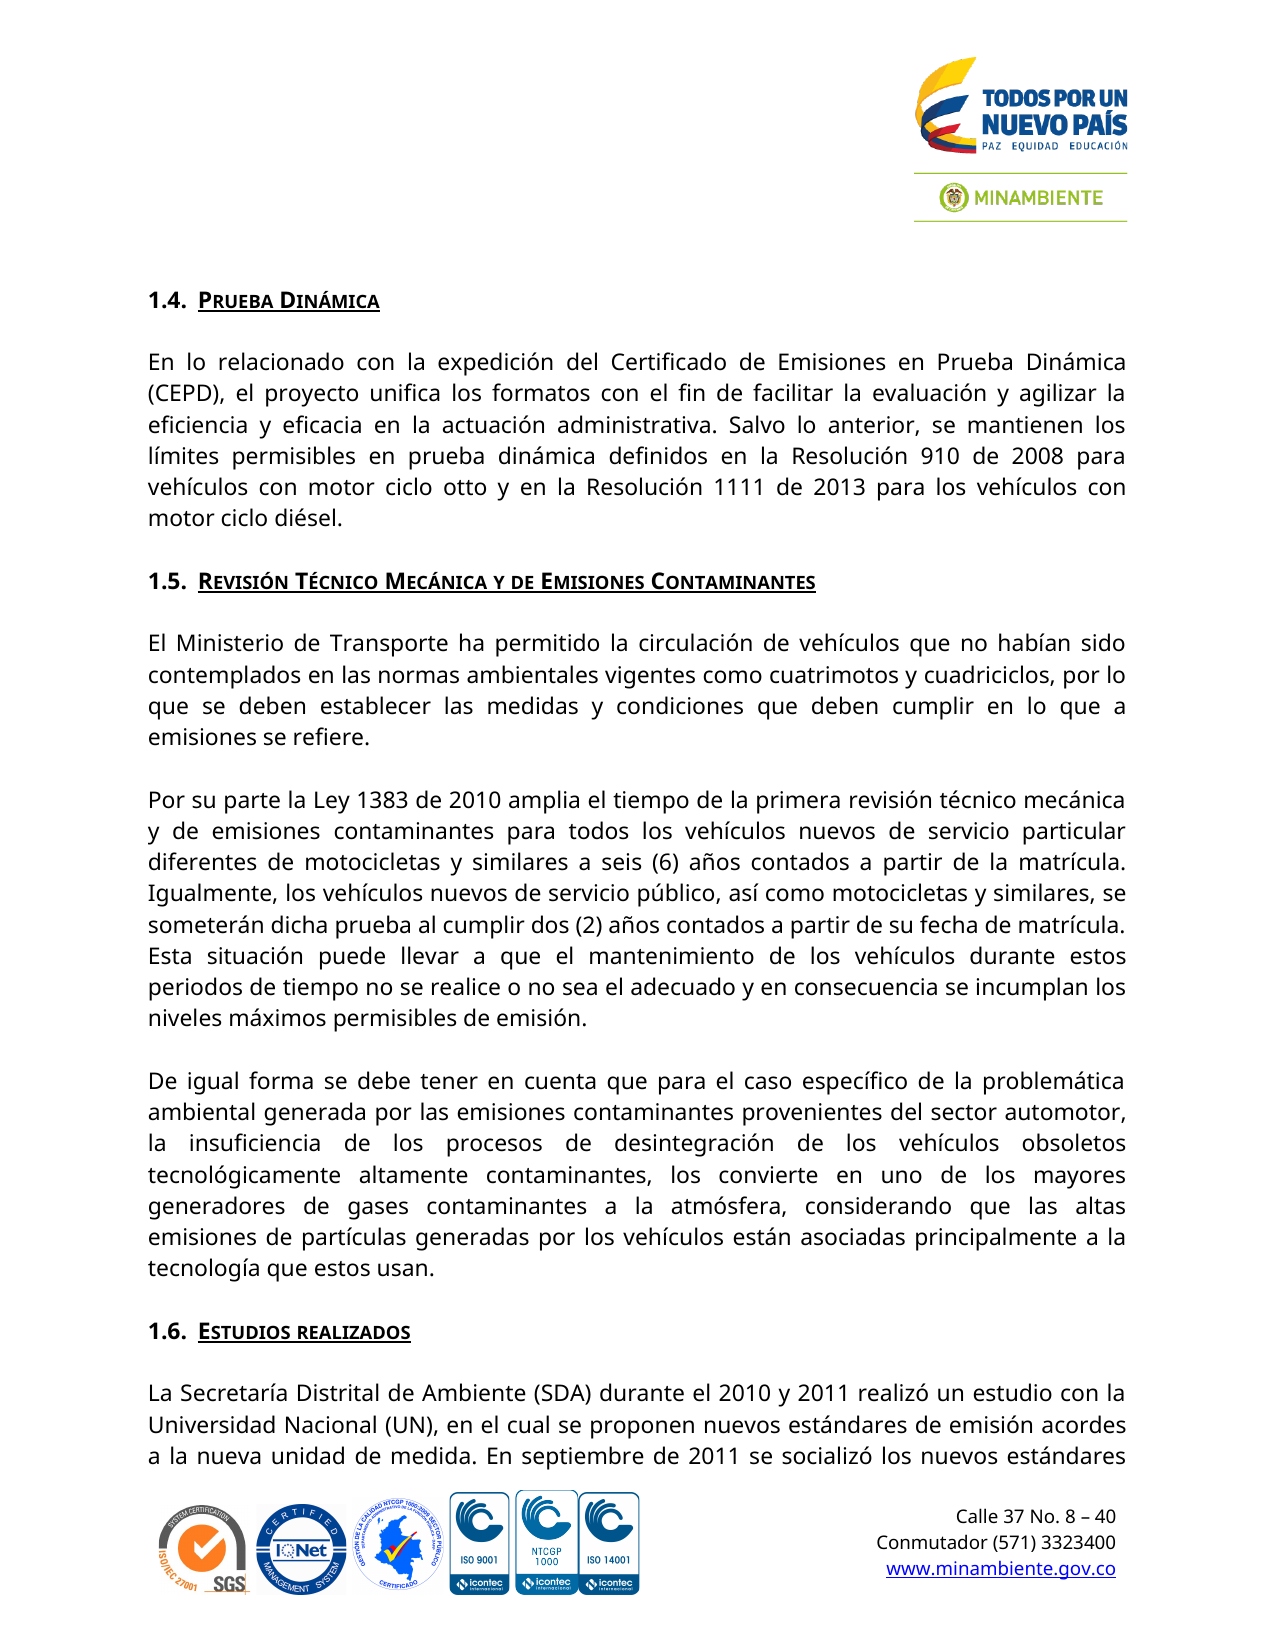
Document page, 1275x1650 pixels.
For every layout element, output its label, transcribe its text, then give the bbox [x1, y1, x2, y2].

list Estudios realizados [148, 1315, 1127, 1346]
picture [352, 1497, 444, 1595]
text El Ministerio de Transporte ha permitido la circulación de vehículos que no habían sido contemplados en las normas ambientales vigentes como cuatrimotos y cuadriciclos, por lo que se deben establecer las medidas y condiciones que deben cumplir en lo que a emisiones se refiere. [148, 627, 1127, 752]
picture [515, 1490, 640, 1595]
picture [913, 57, 1128, 222]
text En lo relacionado con la expedición del Certificado de Emisiones en Prueba Dinámica (CEPD), el proyecto unifica los formatos con el fin de facilitar la evaluación y agilizar la eficiencia y eficacia en la actuación administrativa. Salvo lo anterior, se mantienen los límites permisibles en prueba dinámica definidos en la Resolución 910 de 2008 para vehículos con motor ciclo otto y en la Resolución 1111 de 2013 para los vehículos con motor ciclo diésel. [148, 346, 1127, 534]
picture [256, 1504, 347, 1595]
list Prueba Dinámica [148, 284, 1127, 315]
picture [449, 1492, 510, 1595]
picture [158, 1505, 251, 1595]
text De igual forma se debe tener en cuenta que para el caso específico de la problemática ambiental generada por las emisiones contaminantes provenientes del sector automotor, la insuficiencia de los procesos de desintegración de los vehículos obsoletos tecnológicamente altamente contaminantes, los convierte en uno de los mayores generadores de gases contaminantes a la atmósfera, considerando que las altas emisiones de partículas generadas por los vehículos están asociadas principalmente a la tecnología que estos usan. [148, 1065, 1127, 1284]
list Revisión Técnico Mecánica y de Emisiones Contaminantes [148, 565, 1127, 596]
text Por su parte la Ley 1383 de 2010 amplia el tiempo de la primera revisión técnico mecánica y de emisiones contaminantes para todos los vehículos nuevos de servicio particular diferentes de motocicletas y similares a seis (6) años contados a partir de la matrícula. Igualmente, los vehículos nuevos de servicio público, así como motocicletas y similares, se someterán dicha prueba al cumplir dos (2) años contados a partir de su fecha de matrícula. Esta situación puede llevar a que el mantenimiento de los vehículos durante estos periodos de tiempo no se realice o no sea el adecuado y en consecuencia se incumplan los niveles máximos permisibles de emisión. [148, 784, 1127, 1034]
